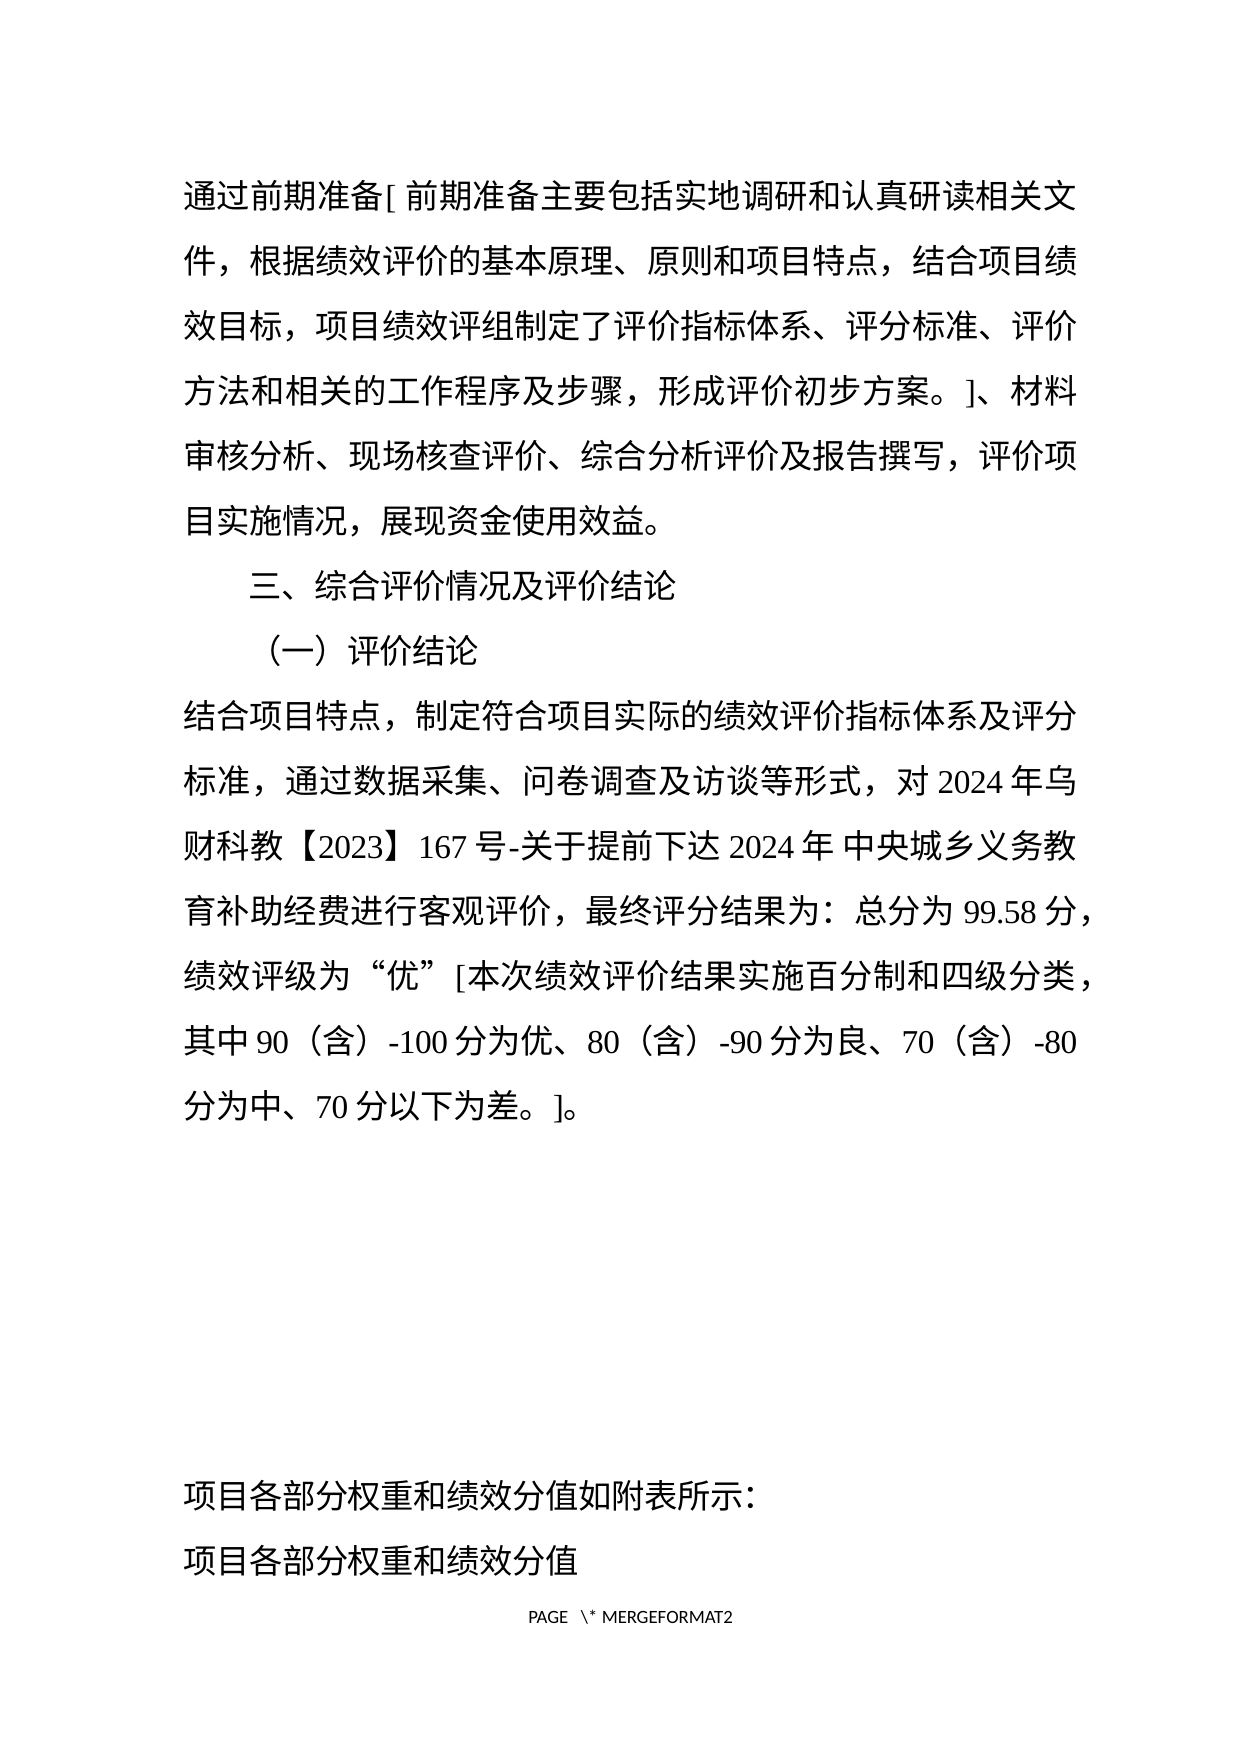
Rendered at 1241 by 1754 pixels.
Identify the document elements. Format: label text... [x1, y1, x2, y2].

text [183, 162, 1078, 552]
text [183, 617, 1078, 1592]
text 三、综合评价情况及评价结论 [183, 552, 1078, 617]
